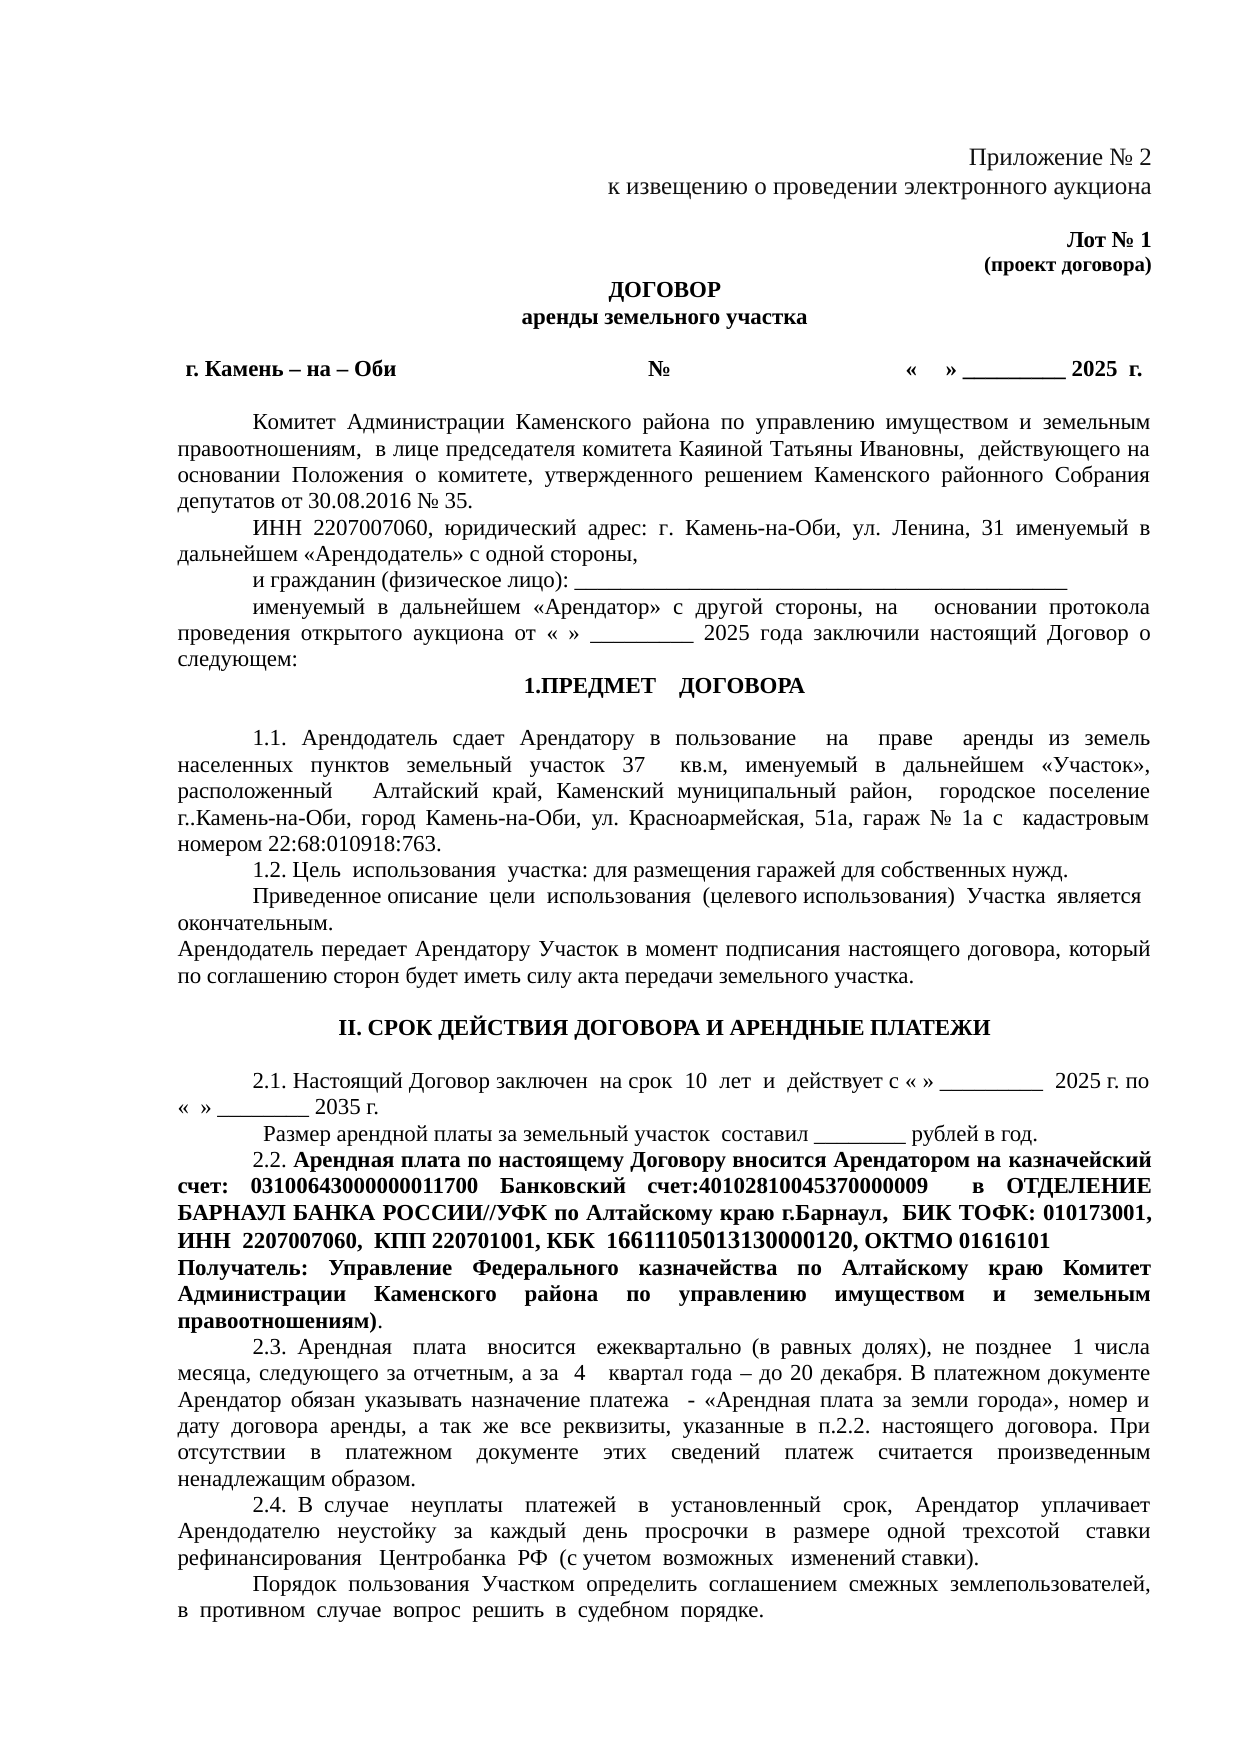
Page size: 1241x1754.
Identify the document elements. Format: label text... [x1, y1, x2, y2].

text 2.4. В случае неуплаты платежей в установленный срок, Арендатор уплачивает Арендодателю неустойку за каждый день просрочки в размере одной трехсотой ставки рефинансирования Центробанка РФ (с учетом возможных изменений ставки). [177, 1491, 1152, 1570]
text Приложение № 2 [177, 142, 1152, 171]
text 2.3. Арендная плата вносится ежеквартально (в равных долях), не позднее 1 числа месяца, следующего за отчетным, а за 4 квартал года – до 20 декабря. В платежном документе Арендатор обязан указывать назначение платежа - «Арендная плата за земли города», номер и дату договора аренды, а так же все реквизиты, указанные в п.2.2. настоящего договора. При отсутствии в платежном документе этих сведений платеж считается произведенным ненадлежащим образом. [177, 1333, 1152, 1491]
text Лот № 1 [177, 226, 1152, 252]
text (проект договора) [177, 252, 1152, 276]
text 1.1. Арендодатель сдает Арендатору в пользование на праве аренды из земель населенных пунктов земельный участок 37 кв.м, именуемый в дальнейшем «Участок», расположенный Алтайский край, Каменский муниципальный район, городское поселение г..Камень-на-Оби, город Камень-на-Оби, ул. Красноармейская, 51а, гараж № 1а с кадастровым номером 22:68:010918:763. [177, 724, 1152, 856]
subtitle Комитет Администрации Каменского района по управлению имуществом и земельным правоотношениям, в лице председателя комитета Каяиной Татьяны Ивановны, действующего на основании Положения о комитете, утвержденного решением Каменского районного Собрания депутатов от 30.08.2016 № 35. [177, 408, 1152, 514]
text II. СРОК ДЕЙСТВИЯ ДОГОВОРА И АРЕНДНЫЕ ПЛАТЕЖИ [177, 1014, 1152, 1041]
text окончательным. [177, 909, 1152, 935]
subtitle ИНН 2207007060, юридический адрес: г. Камень-на-Оби, ул. Ленина, 31 именуемый в дальнейшем «Арендодатель» с одной стороны, [177, 514, 1152, 566]
text 2.2. Арендная плата по настоящему Договору вносится Арендатором на казначейский счет: 03100643000000011700 Банковский счет:40102810045370000009 в ОТДЕЛЕНИЕ БАРНАУЛ БАНКА РОССИИ//УФК по Алтайскому краю г.Барнаул, БИК ТОФК: 010173001, ИНН 2207007060, КПП 220701001, КБК 16611105013130000120, ОКТМО 01616101 [177, 1146, 1152, 1254]
text г. Камень – на – Оби № « » _________ 2025 г. [177, 356, 1152, 382]
text 2.1. Настоящий Договор заключен на срок 10 лет и действует с « » _________ 2025 г. по « » ________ 2035 г. [177, 1067, 1152, 1120]
text Арендодатель передает Арендатору Участок в момент подписания настоящего договора, который по соглашению сторон будет иметь силу акта передачи земельного участка. [177, 935, 1152, 988]
text Размер арендной платы за земельный участок составил ________ рублей в год. [177, 1120, 1152, 1146]
text Получатель: Управление Федерального казначейства по Алтайскому краю Комитет Администрации Каменского района по управлению имуществом и земельным правоотношениям). [177, 1254, 1152, 1333]
text аренды земельного участка [177, 303, 1152, 329]
text Порядок пользования Участком определить соглашением смежных землепользователей, в противном случае вопрос решить в судебном порядке. [177, 1570, 1152, 1623]
text 1.ПРЕДМЕТ ДОГОВОРА [177, 672, 1152, 698]
text к извещению о проведении электронного аукциона [177, 171, 1152, 200]
subtitle Приведенное описание цели использования (целевого использования) Участка является [177, 883, 1152, 909]
subtitle и гражданин (физическое лицо): ___________________________________________ [177, 566, 1152, 593]
text 1.2. Цель использования участка: для размещения гаражей для собственных нужд. [177, 856, 1152, 883]
text ДОГОВОР [177, 276, 1152, 303]
subtitle именуемый в дальнейшем «Арендатор» с другой стороны, на основании протокола проведения открытого аукциона от « » _________ 2025 года заключили настоящий Договор о следующем: [177, 593, 1152, 672]
